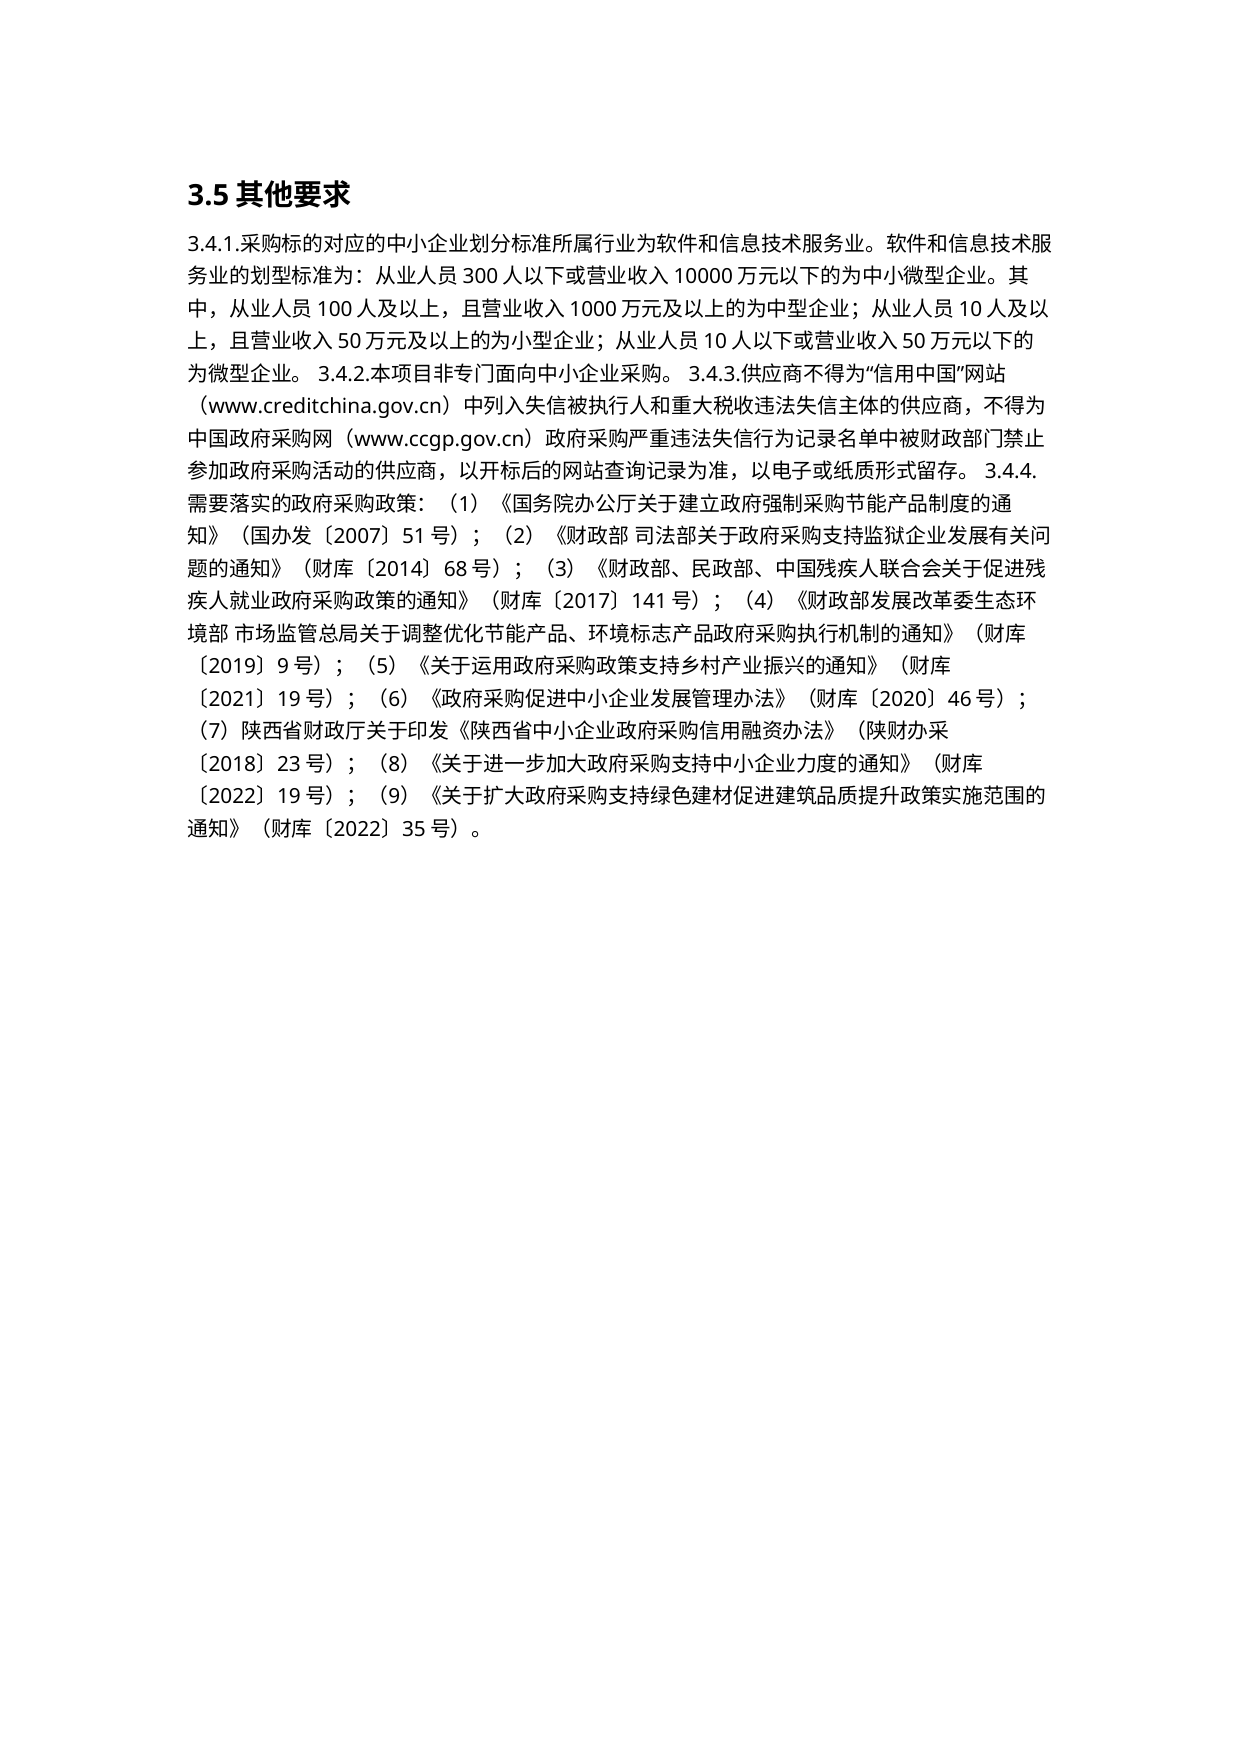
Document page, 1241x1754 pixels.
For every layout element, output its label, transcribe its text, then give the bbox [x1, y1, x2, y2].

text 3.5其他要求 [187, 162, 1053, 227]
text 3.4.1.采购标的对应的中小企业划分标准所属行业为软件和信息技术服务业。软件和信息技术服务业的划型标准为：从业人员300人以下或营业收入10000万元以下的为中小微型企业。其中，从业人员100人及以上，且营业收入1000万元及以上的为中型企业；从业人员10人及以上，且营业收入50万元及以上的为小型企业；从业人员10人以下或营业收入50万元以下的为微型企业。 3.4.2.本项目非专门面向中小企业采购。 3.4.3.供应商不得为“信用中国”网站（www.creditchina.gov.cn）中列入失信被执行人和重大税收违法失信主体的供应商，不得为中国政府采购网（www.ccgp.gov.cn）政府采购严重违法失信行为记录名单中被财政部门禁止参加政府采购活动的供应商，以开标后的网站查询记录为准，以电子或纸质形式留存。 3.4.4.需要落实的政府采购政策：（1）《国务院办公厅关于建立政府强制采购节能产品制度的通知》（国办发〔2007〕51号）；（2）《财政部 司法部关于政府采购支持监狱企业发展有关问题的通知》（财库〔2014〕68号）；（3）《财政部、民政部、中国残疾人联合会关于促进残疾人就业政府采购政策的通知》（财库〔2017〕141号）；（4）《财政部发展改革委生态环境部 市场监管总局关于调整优化节能产品、环境标志产品政府采购执行机制的通知》（财库〔2019〕9号）；（5）《关于运用政府采购政策支持乡村产业振兴的通知》（财库〔2021〕19号）；（6）《政府采购促进中小企业发展管理办法》（财库〔2020〕46号）；（7）陕西省财政厅关于印发《陕西省中小企业政府采购信用融资办法》（陕财办采〔2018〕23号）；（8）《关于进一步加大政府采购支持中小企业力度的通知》（财库〔2022〕19号）；（9）《关于扩大政府采购支持绿色建材促进建筑品质提升政策实施范围的通知》（财库〔2022〕35号）。 [187, 227, 1053, 844]
